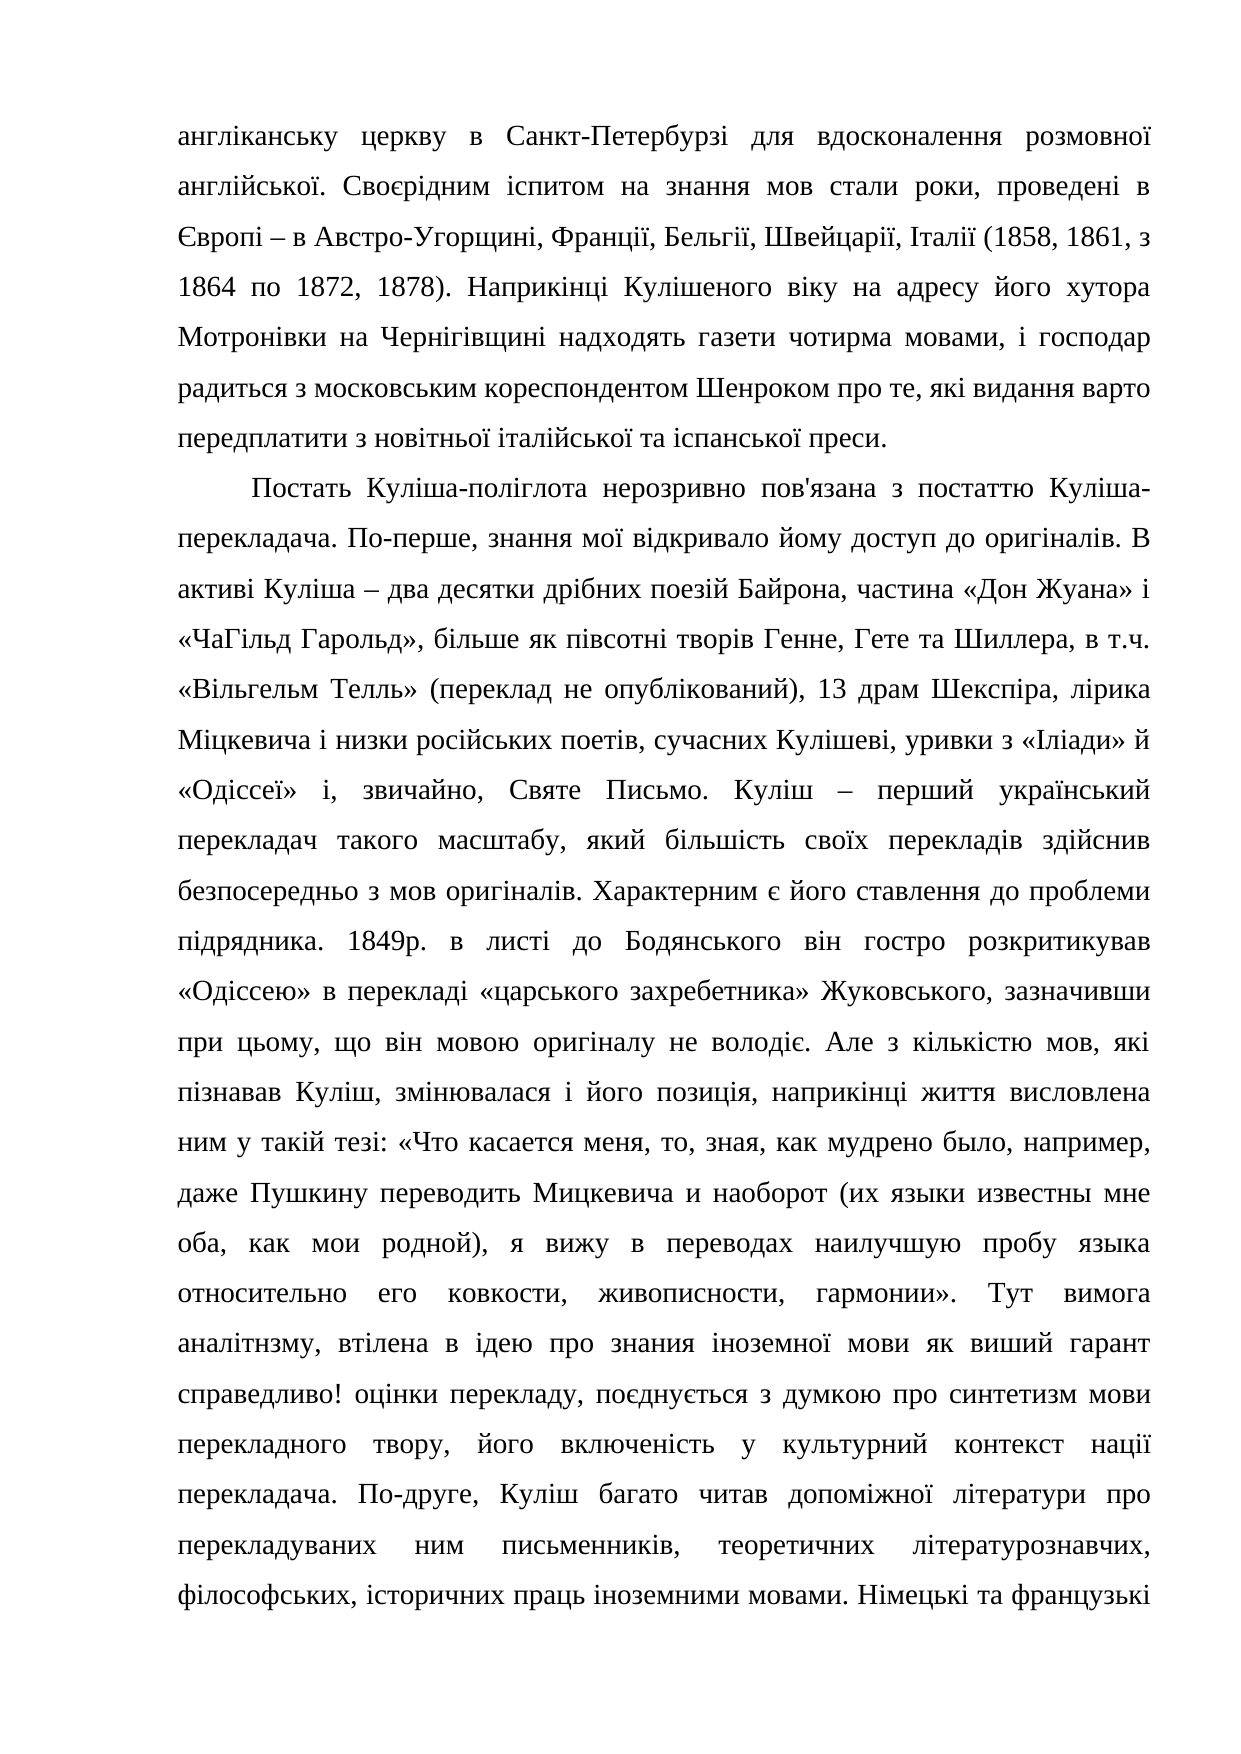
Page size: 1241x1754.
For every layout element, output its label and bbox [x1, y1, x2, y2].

text [177, 470, 1152, 1611]
text [177, 118, 1152, 453]
